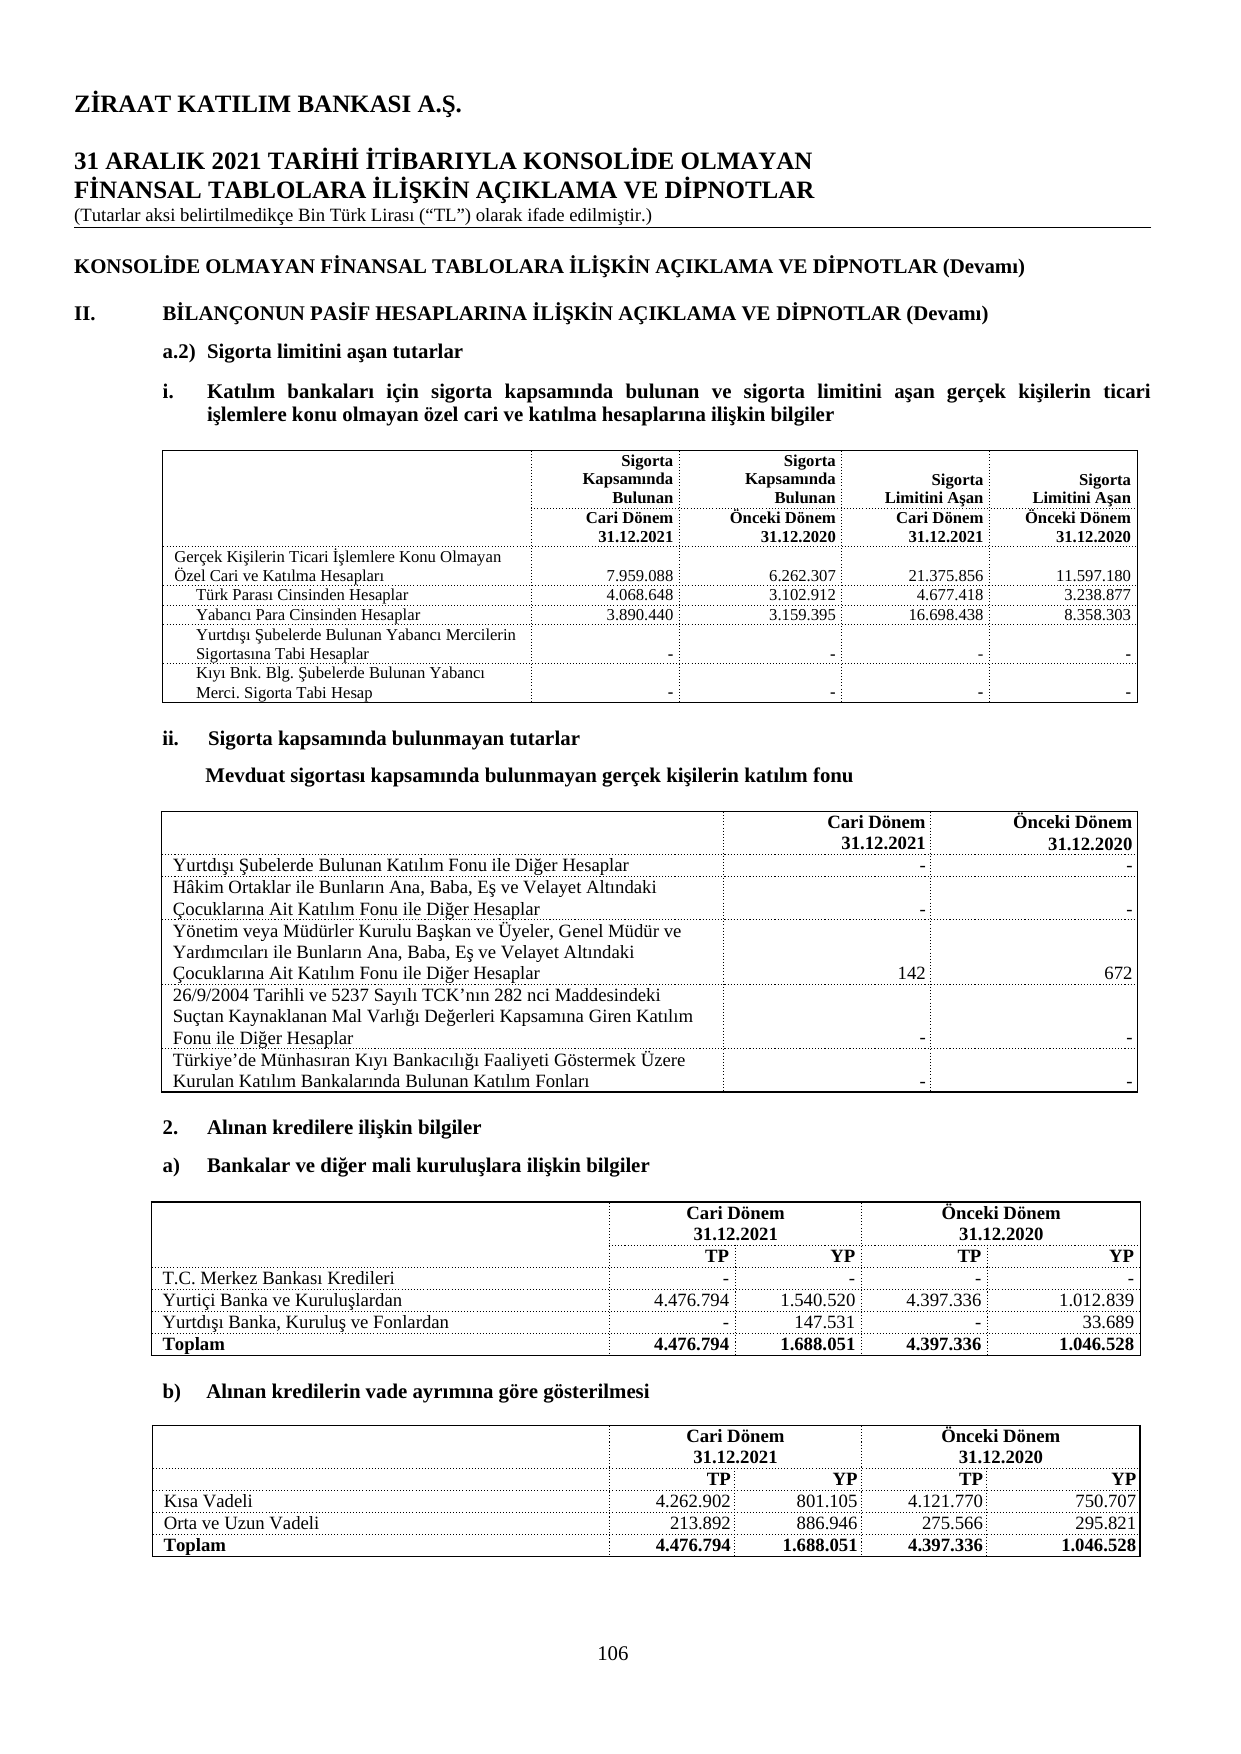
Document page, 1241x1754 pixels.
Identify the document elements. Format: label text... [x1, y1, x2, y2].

text II. BİLANÇONUN PASİF HESAPLARINA İLİŞKİN AÇIKLAMA VE DİPNOTLAR (Devamı) [74, 302, 1152, 325]
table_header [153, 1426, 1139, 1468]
text a.2) Sigorta limitini aşan tutarlar [162, 339, 1152, 363]
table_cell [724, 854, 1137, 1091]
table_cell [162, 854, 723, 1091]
text Mevduat sigortası kapsamında bulunmayan gerçek kişilerin katılım fonu [162, 764, 1152, 787]
text i. Katılım bankaları için sigorta kapsamında bulunan ve sigorta limitini aşan gerçek kişilerin ticari işlemlere konu olmayan özel cari ve katılma hesaplarına ilişkin bilgiler [162, 379, 1152, 426]
list Sigorta kapsamında bulunmayan tutarlar [162, 726, 1152, 750]
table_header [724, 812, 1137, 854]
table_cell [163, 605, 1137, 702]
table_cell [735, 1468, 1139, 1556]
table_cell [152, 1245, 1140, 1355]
text KONSOLİDE OLMAYAN FİNANSAL TABLOLARA İLİŞKİN AÇIKLAMA VE DİPNOTLAR (Devamı) [74, 255, 1170, 278]
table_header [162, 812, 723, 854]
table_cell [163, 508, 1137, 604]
text 2. Alınan kredilere ilişkin bilgiler [162, 1116, 1152, 1139]
list Alınan kredilerin vade ayrımına göre gösterilmesi [162, 1379, 1152, 1403]
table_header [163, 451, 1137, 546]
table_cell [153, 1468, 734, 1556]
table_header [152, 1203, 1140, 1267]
text a) Bankalar ve diğer mali kuruluşlara ilişkin bilgiler [162, 1153, 1152, 1177]
